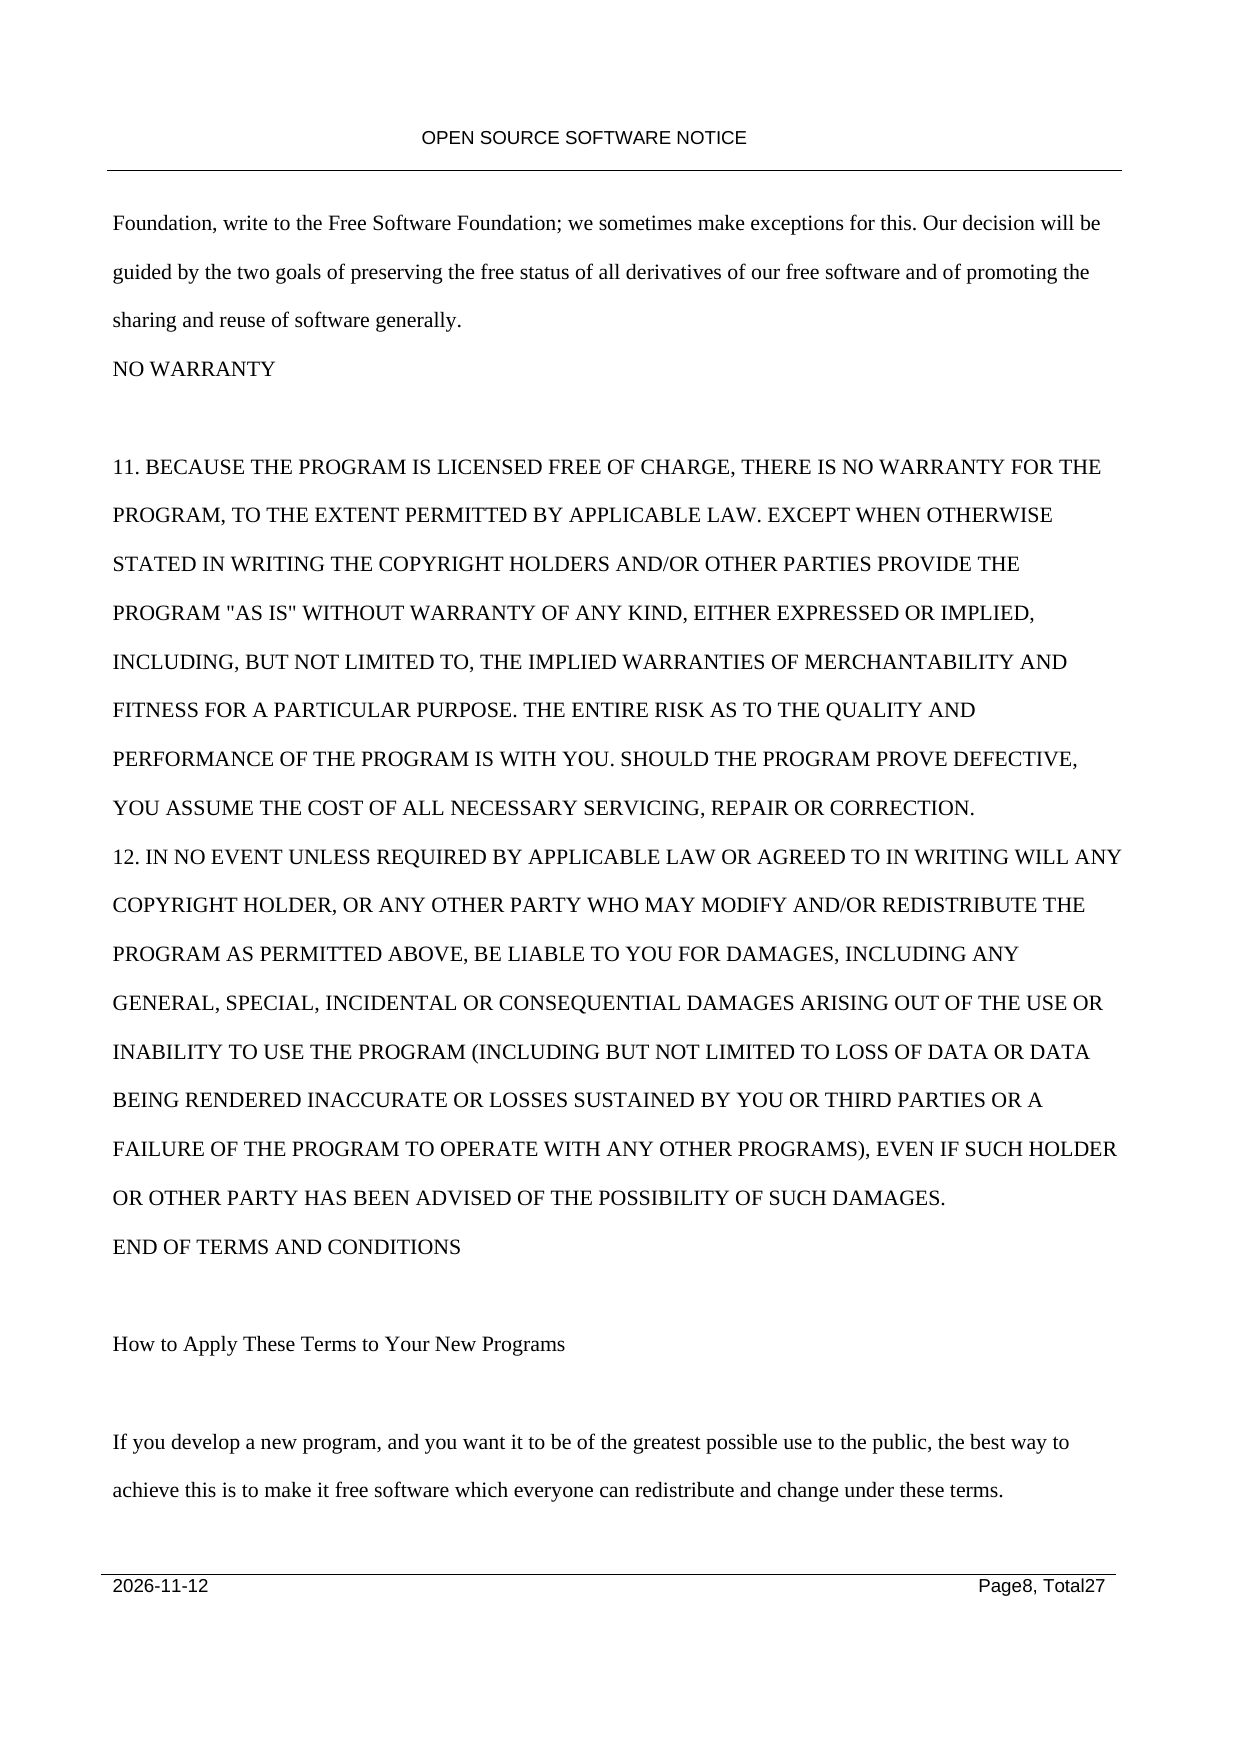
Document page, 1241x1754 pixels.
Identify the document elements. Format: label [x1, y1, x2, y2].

text [112, 206, 1128, 1506]
